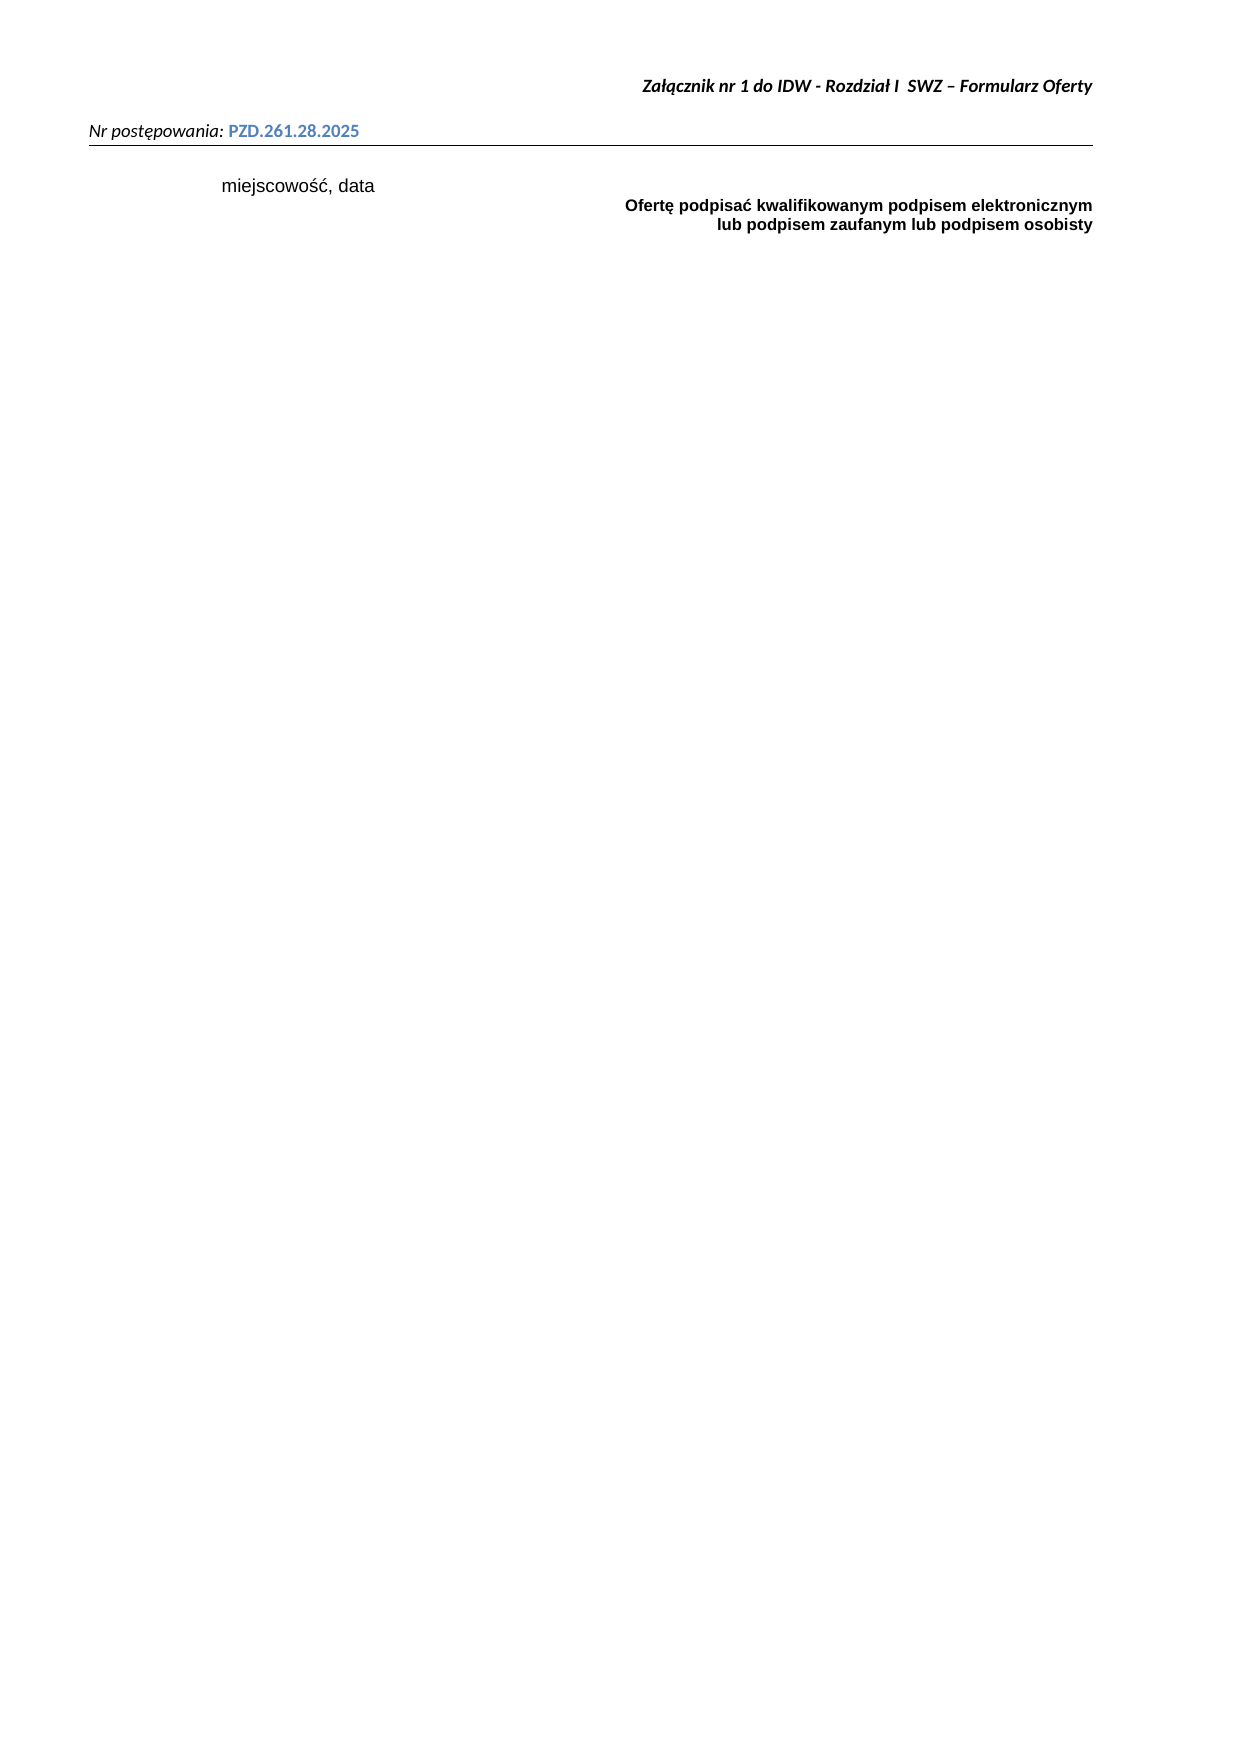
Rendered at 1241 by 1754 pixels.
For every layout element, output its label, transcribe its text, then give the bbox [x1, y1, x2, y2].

text Ofertę podpisać kwalifikowanym podpisem elektronicznym [148, 196, 1093, 215]
text lub podpisem zaufanym lub podpisem osobisty [148, 215, 1093, 234]
text miejscowość, data [185, 174, 1093, 196]
